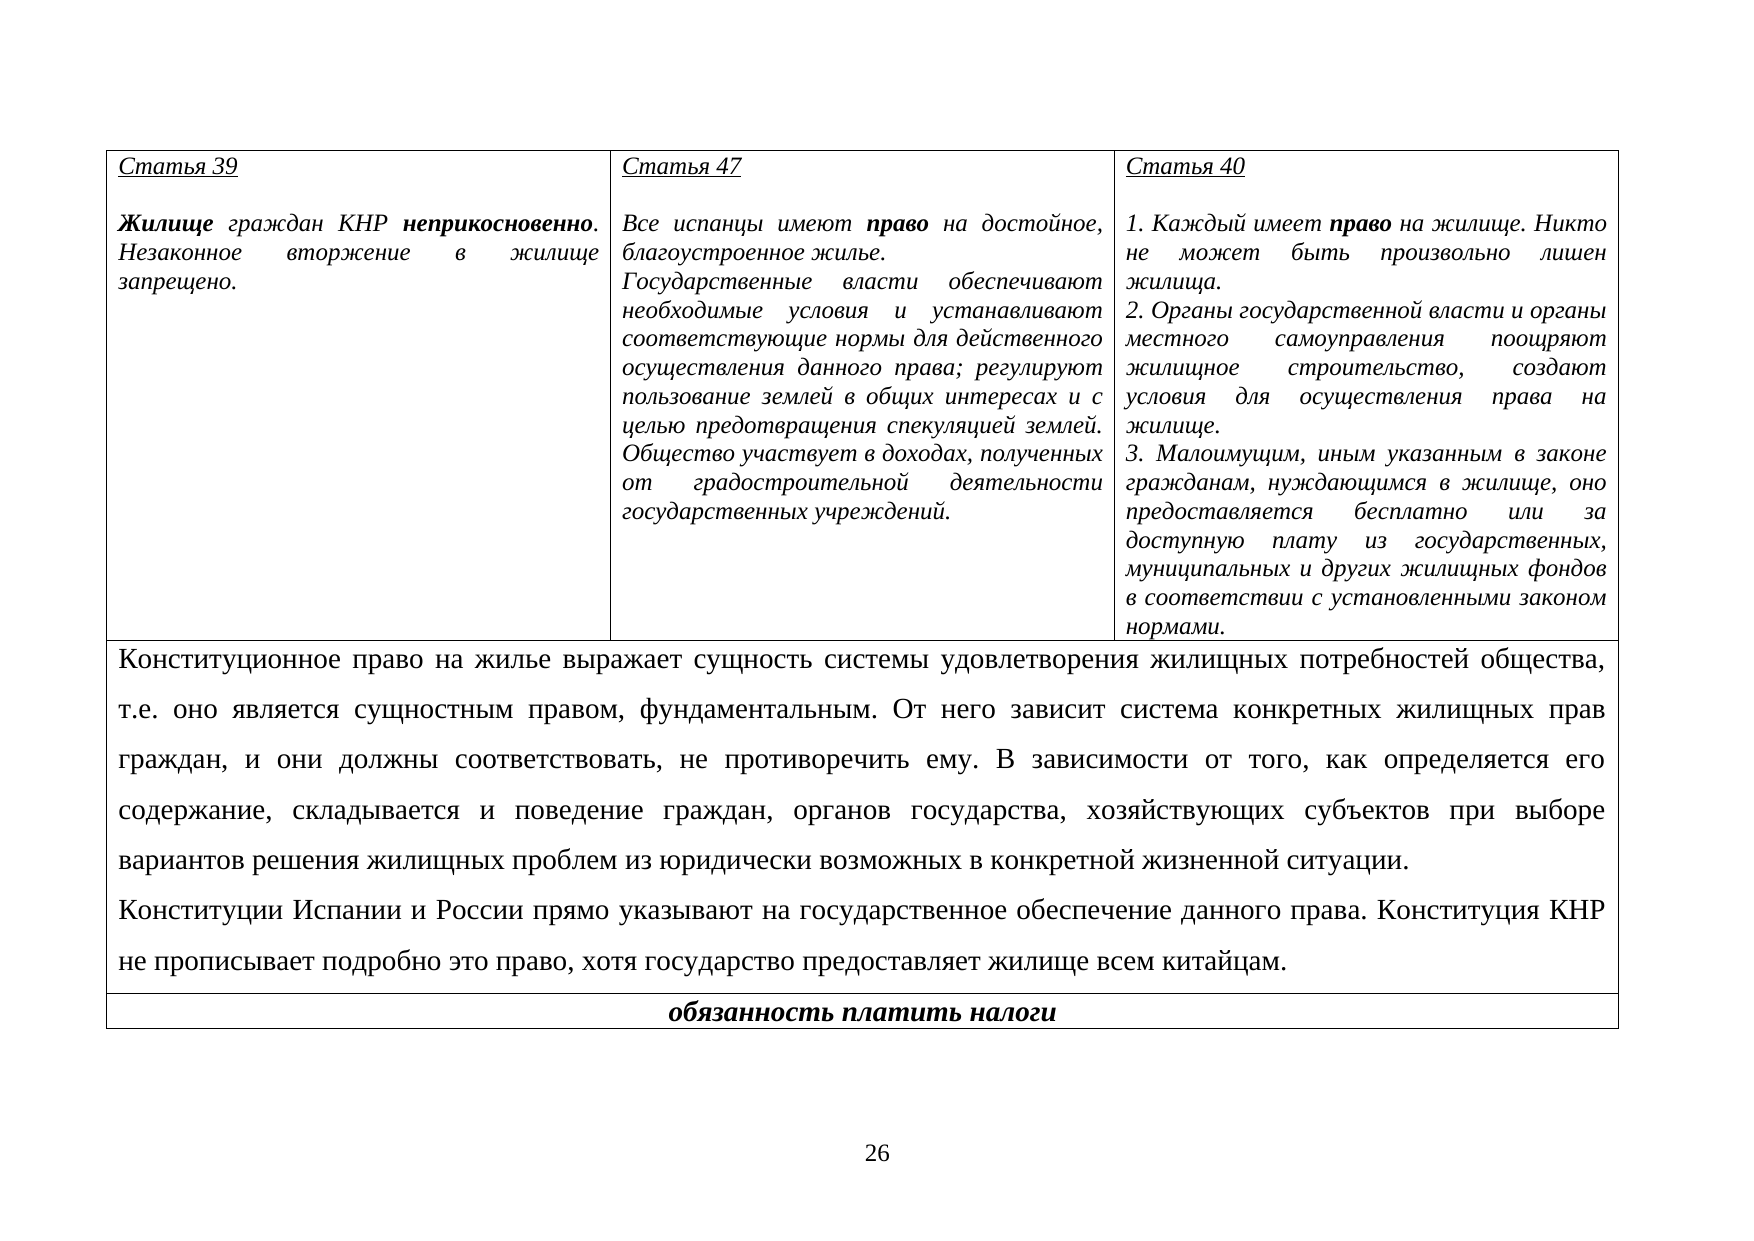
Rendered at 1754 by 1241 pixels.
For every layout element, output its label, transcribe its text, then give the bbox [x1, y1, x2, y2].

table_cell Конституционное право на жилье выражает сущность системы удовлетворения жилищных потребностей общества, т.е. оно является сущностным правом, фундаментальным. От него зависит система конкретных жилищных прав граждан, и они должны соответствовать, не противоречить ему. В зависимости от того, как определяется его содержание, складывается и поведение граждан, органов государства, хозяйствующих субъектов при выборе вариантов решения жилищных проблем из юридически возможных в конкретной жизненной ситуации. Конституции Испании и России прямо указывают на государственное обеспечение данного права. Конституция КНР не прописывает подробно это право, хотя государство предоставляет жилище всем китайцам. [107, 641, 1618, 993]
table_cell обязанность платить налоги [107, 994, 1618, 1027]
table_cell Статья 47 Все испанцы имеют право на достойное, благоустроенное жилье. Государственные власти обеспечивают необходимые условия и устанавливают соответствующие нормы для действенного осуществления данного права; регулируют пользование землей в общих интересах и с целью предотвращения спекуляцией землей. Общество участвует в доходах, полученных от градостроительной деятельности государственных учреждений. [611, 151, 1114, 640]
table_cell Статья 40 1. Каждый имеет право на жилище. Никто не может быть произвольно лишен жилища. 2. Органы государственной власти и органы местного самоуправления поощряют жилищное строительство, создают условия для осуществления права на жилище. 3. Малоимущим, иным указанным в законе гражданам, нуждающимся в жилище, оно предоставляется бесплатно или за доступную плату из государственных, муниципальных и других жилищных фондов в соответствии с установленными законом нормами. [1115, 151, 1618, 640]
table_cell Статья 39 Жилище граждан КНР неприкосновенно. Незаконное вторжение в жилище запрещено. [107, 151, 610, 640]
